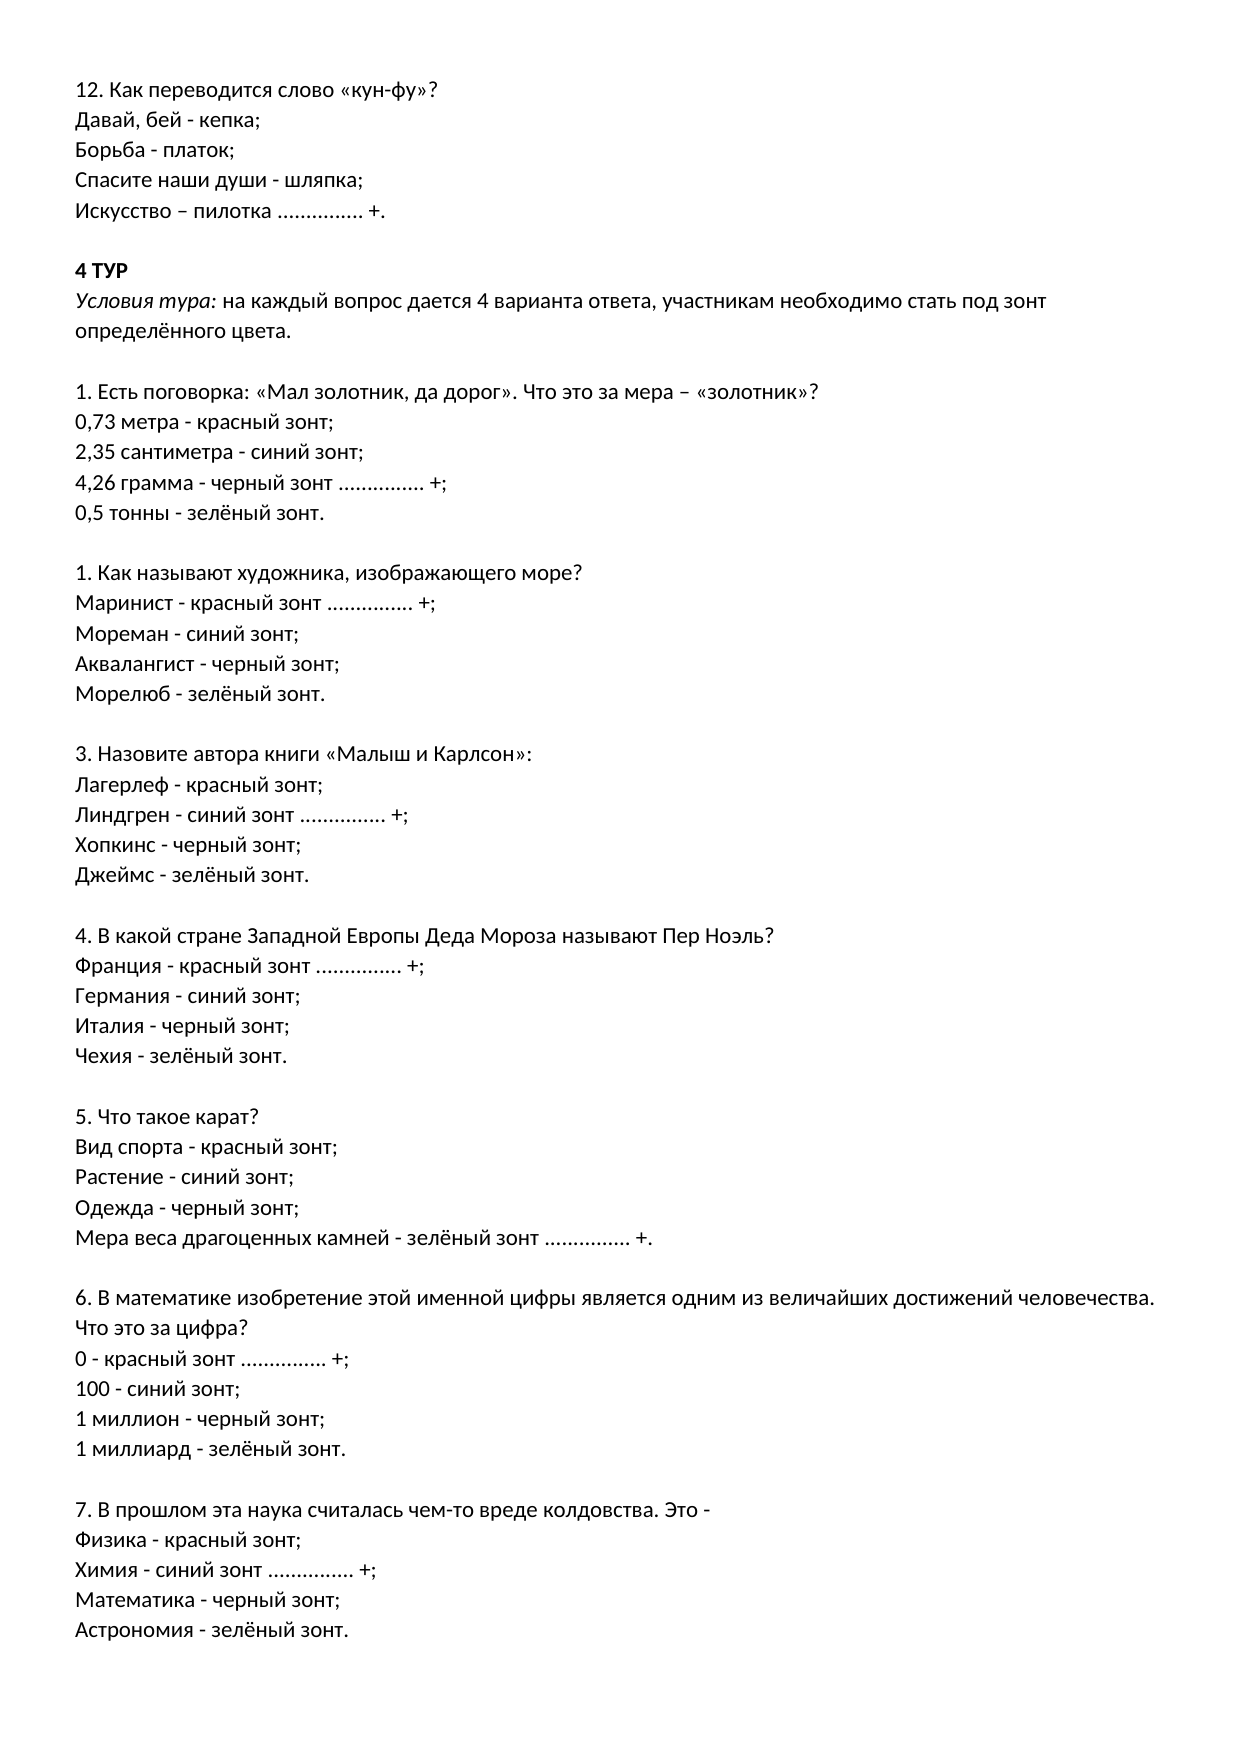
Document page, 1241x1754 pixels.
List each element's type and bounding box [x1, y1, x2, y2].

text [75, 75, 1165, 1674]
